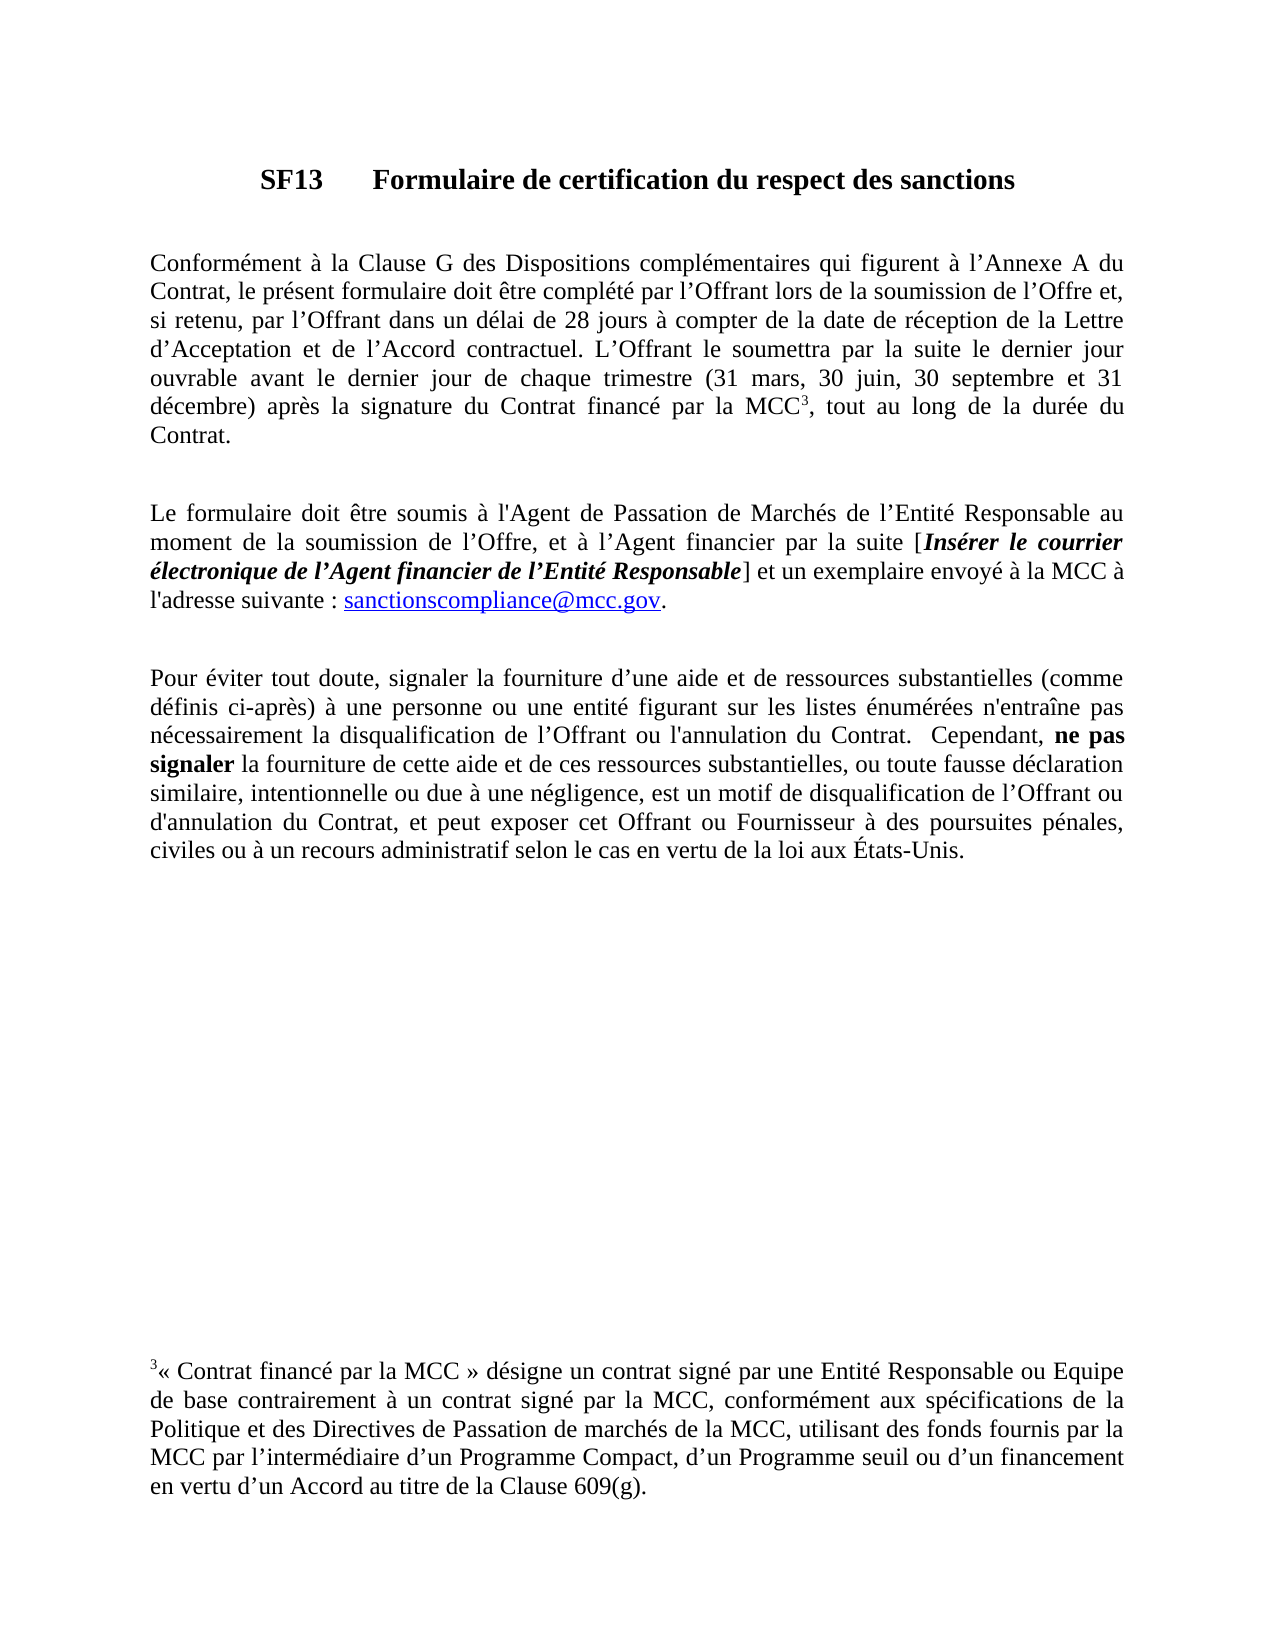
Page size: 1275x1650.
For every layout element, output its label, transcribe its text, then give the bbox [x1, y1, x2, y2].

text Le formulaire doit être soumis à l'Agent de Passation de Marchés de l’Entité Responsable au moment de la soumission de l’Offre, et à l’Agent financier par la suite [Insérer le courrier électronique de l’Agent financier de l’Entité Responsable] et un exemplaire envoyé à la MCC à l'adresse suivante : sanctionscompliance@mcc.gov. [150, 498, 1125, 613]
text Conformément à la Clause G des Dispositions complémentaires qui figurent à l’Annexe A du Contrat, le présent formulaire doit être complété par l’Offrant lors de la soumission de l’Offre et, si retenu, par l’Offrant dans un délai de 28 jours à compter de la date de réception de la Lettre d’Acceptation et de l’Accord contractuel. L’Offrant le soumettra par la suite le dernier jour ouvrable avant le dernier jour de chaque trimestre (31 mars, 30 juin, 30 septembre et 31 décembre) après la signature du Contrat financé par la MCC, tout au long de la durée du Contrat. [150, 248, 1125, 449]
subtitle Formulaire de certification du respect des sanctions [150, 162, 1125, 196]
text Pour éviter tout doute, signaler la fourniture d’une aide et de ressources substantielles (comme définis ci-après) à une personne ou une entité figurant sur les listes énumérées n'entraîne pas nécessairement la disqualification de l’Offrant ou l'annulation du Contrat. Cependant, ne pas signaler la fourniture de cette aide et de ces ressources substantielles, ou toute fausse déclaration similaire, intentionnelle ou due à une négligence, est un motif de disqualification de l’Offrant ou d'annulation du Contrat, et peut exposer cet Offrant ou Fournisseur à des poursuites pénales, civiles ou à un recours administratif selon le cas en vertu de la loi aux États-Unis. [150, 663, 1125, 864]
